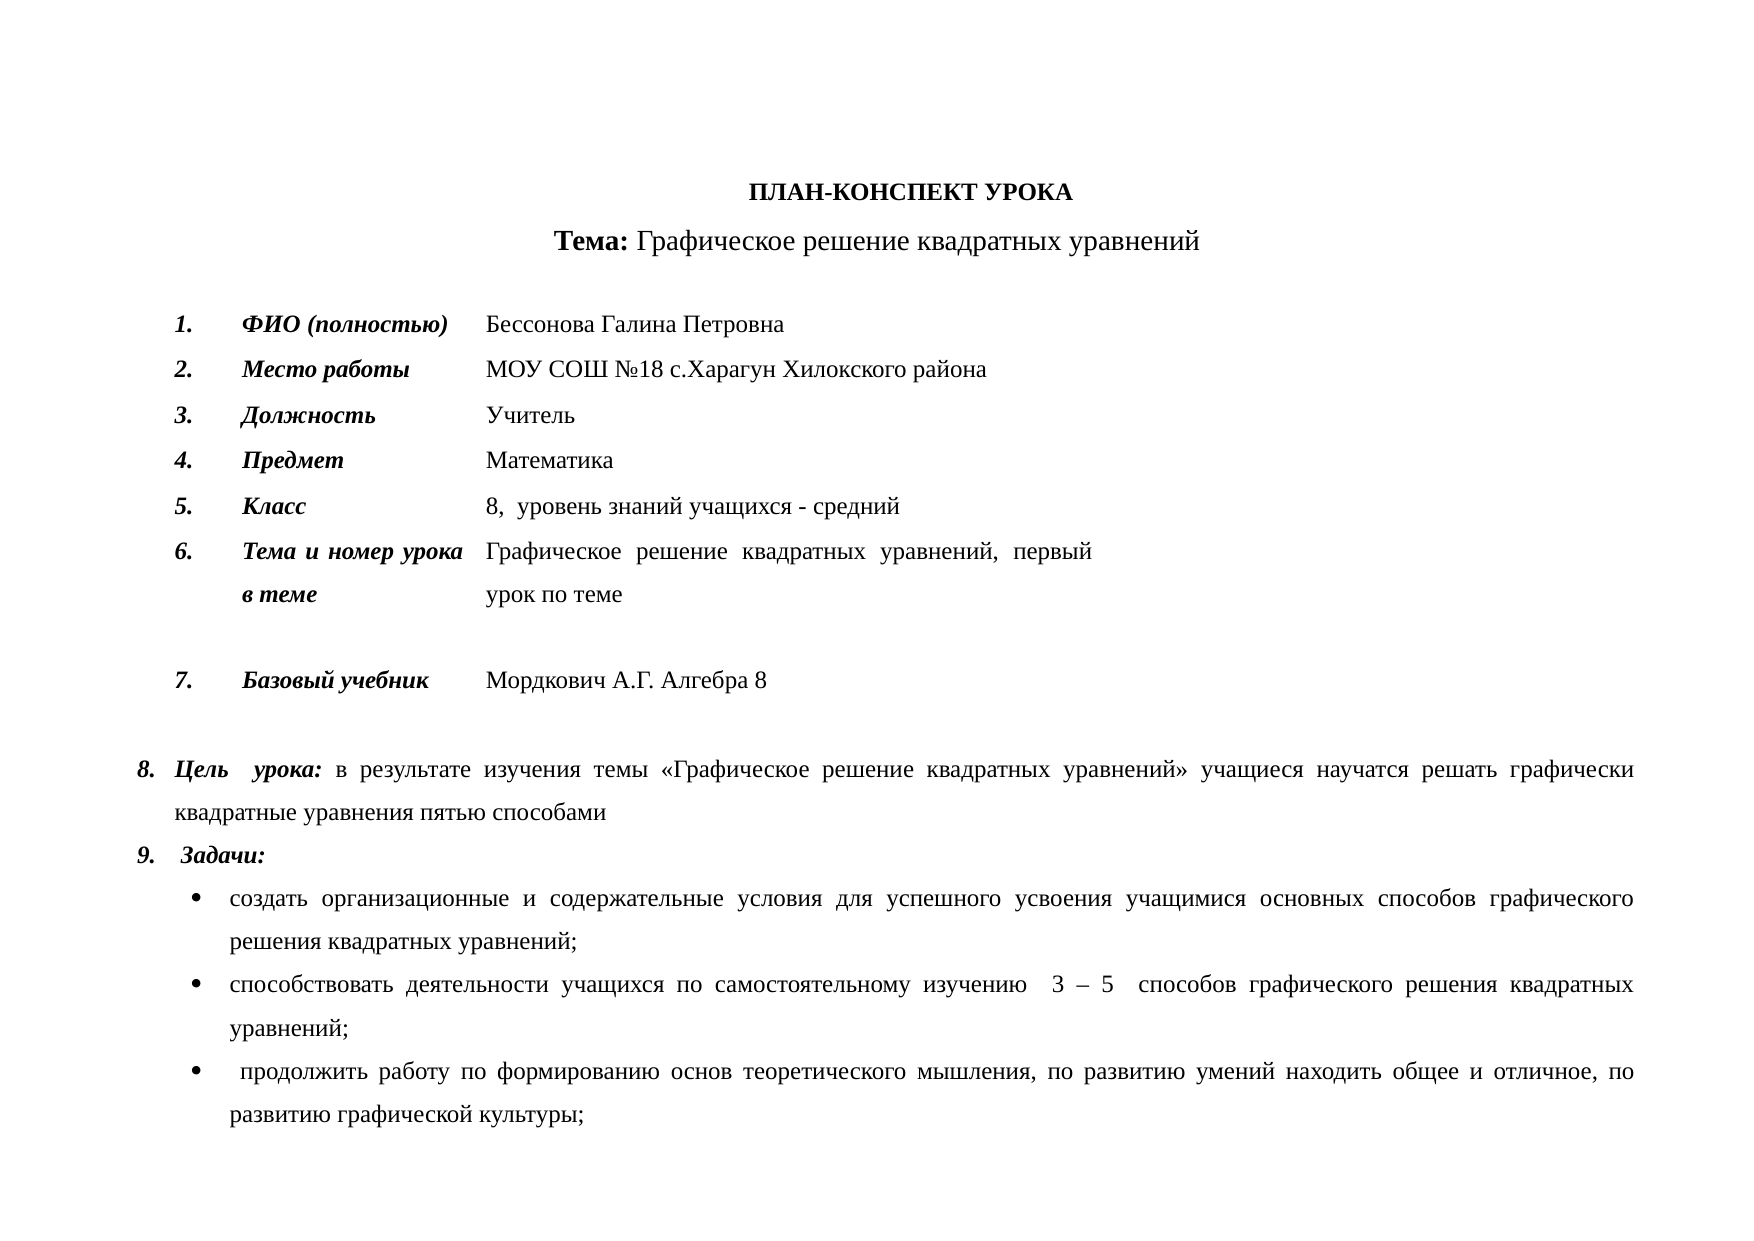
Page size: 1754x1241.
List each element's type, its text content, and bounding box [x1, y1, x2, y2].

table_cell Класс [212, 491, 474, 536]
table_cell Математика [474, 445, 1104, 491]
table_cell [107, 400, 212, 445]
table_cell Предмет [212, 445, 474, 491]
table_cell Учитель [474, 400, 1104, 445]
list Цель урока: в результате изучения темы «Графическое решение квадратных уравнений» учащиеся научатся решать графически квадратные уравнения пятью способами [137, 754, 1636, 826]
table_cell 8, уровень знаний учащихся - средний [474, 491, 1104, 536]
table_cell Базовый учебник [212, 665, 474, 711]
table_cell [107, 491, 212, 536]
list способствовать деятельности учащихся по самостоятельному изучению 3 – 5 способов графического решения квадратных уравнений; [192, 969, 1636, 1041]
table_cell Графическое решение квадратных уравнений, первый урок по теме [474, 536, 1104, 665]
table_header Бессонова Галина Петровна [474, 309, 1104, 354]
table_header [107, 309, 212, 354]
table_cell [107, 445, 212, 491]
table_cell Место работы [212, 355, 474, 400]
table_cell Тема и номер урока в теме [212, 536, 474, 665]
list Задачи: [137, 840, 1636, 869]
text ПЛАН-КОНСПЕКТ УРОКА Тема: Графическое решение квадратных уравнений [118, 177, 1636, 256]
table_header ФИО (полностью) [212, 309, 474, 354]
table_cell [107, 355, 212, 400]
list создать организационные и содержательные условия для успешного усвоения учащимися основных способов графического решения квадратных уравнений; [192, 883, 1636, 955]
table_cell Должность [212, 400, 474, 445]
table_cell [107, 536, 212, 665]
list продолжить работу по формированию основ теоретического мышления, по развитию умений находить общее и отличное, по развитию графической культуры; [192, 1056, 1636, 1128]
table_cell Мордкович А.Г. Алгебра 8 [474, 665, 1104, 711]
table_cell МОУ СОШ №18 с.Харагун Хилокского района [474, 355, 1104, 400]
table_cell [107, 665, 212, 711]
